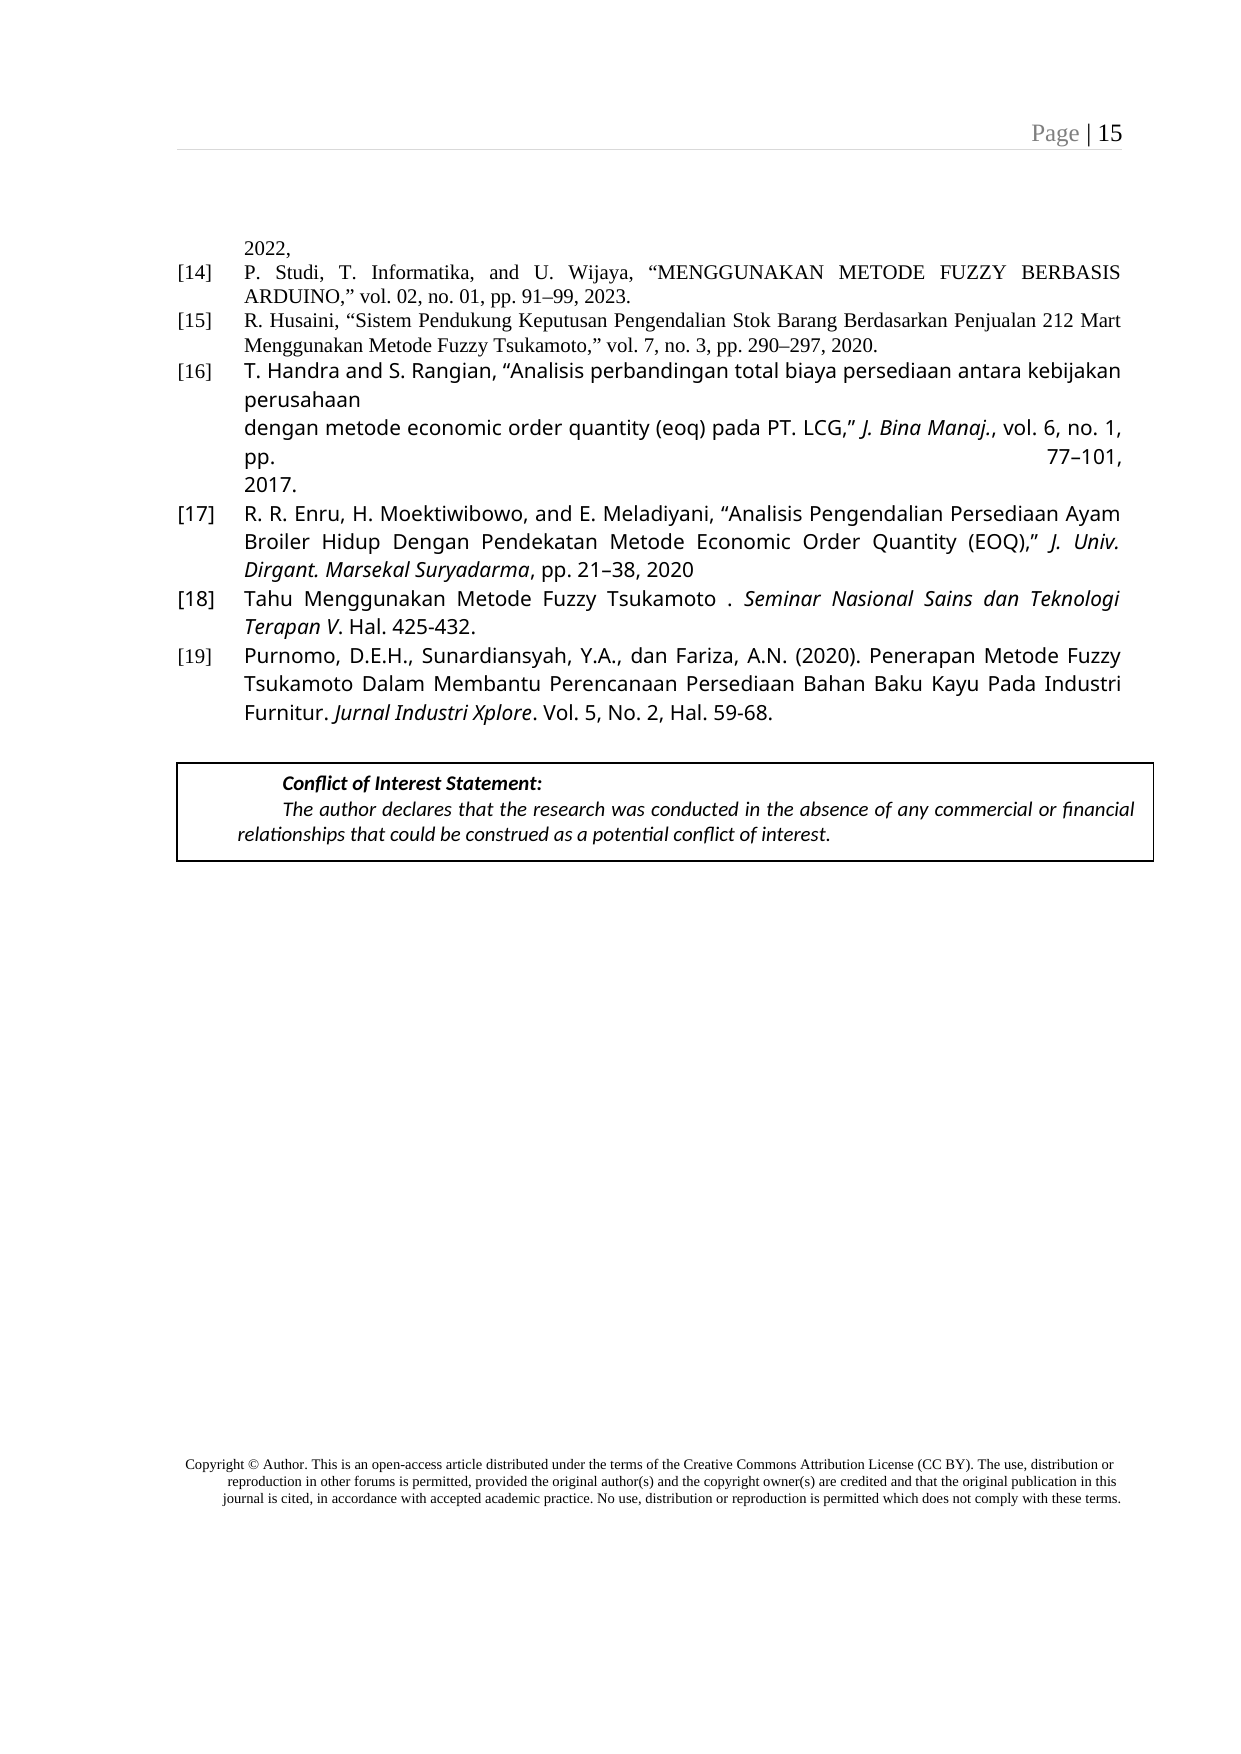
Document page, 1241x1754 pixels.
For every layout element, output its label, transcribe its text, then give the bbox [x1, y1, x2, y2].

text [16] T. Handra and S. Rangian, “Analisis perbandingan total biaya persediaan antara kebijakan perusahaan dengan metode economic order quantity (eoq) pada PT. LCG,” J. Bina Manaj., vol. 6, no. 1, pp. 77–101, 2017. [177, 357, 1122, 499]
text [18] Tahu Menggunakan Metode Fuzzy Tsukamoto . Seminar Nasional Sains dan Teknologi Terapan V. Hal. 425-432. [177, 584, 1122, 641]
text [15] R. Husaini, “Sistem Pendukung Keputusan Pengendalian Stok Barang Berdasarkan Penjualan 212 Mart Menggunakan Metode Fuzzy Tsukamoto,” vol. 7, no. 3, pp. 290–297, 2020. [177, 308, 1122, 357]
text [17] R. R. Enru, H. Moektiwibowo, and E. Meladiyani, “Analisis Pengendalian Persediaan Ayam Broiler Hidup Dengan Pendekatan Metode Economic Order Quantity (EOQ),” J. Univ. Dirgant. Marsekal Suryadarma, pp. 21–38, 2020 [177, 499, 1122, 584]
text [19] Purnomo, D.E.H., Sunardiansyah, Y.A., dan Fariza, A.N. (2020). Penerapan Metode Fuzzy Tsukamoto Dalam Membantu Perencanaan Persediaan Bahan Baku Kayu Pada Industri Furnitur. Jurnal Industri Xplore. Vol. 5, No. 2, Hal. 59-68. [177, 641, 1122, 726]
text [14] P. Studi, T. Informatika, and U. Wijaya, “MENGGUNAKAN METODE FUZZY BERBASIS ARDUINO,” vol. 02, no. 01, pp. 91–99, 2023. [177, 260, 1122, 308]
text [177, 236, 1122, 260]
